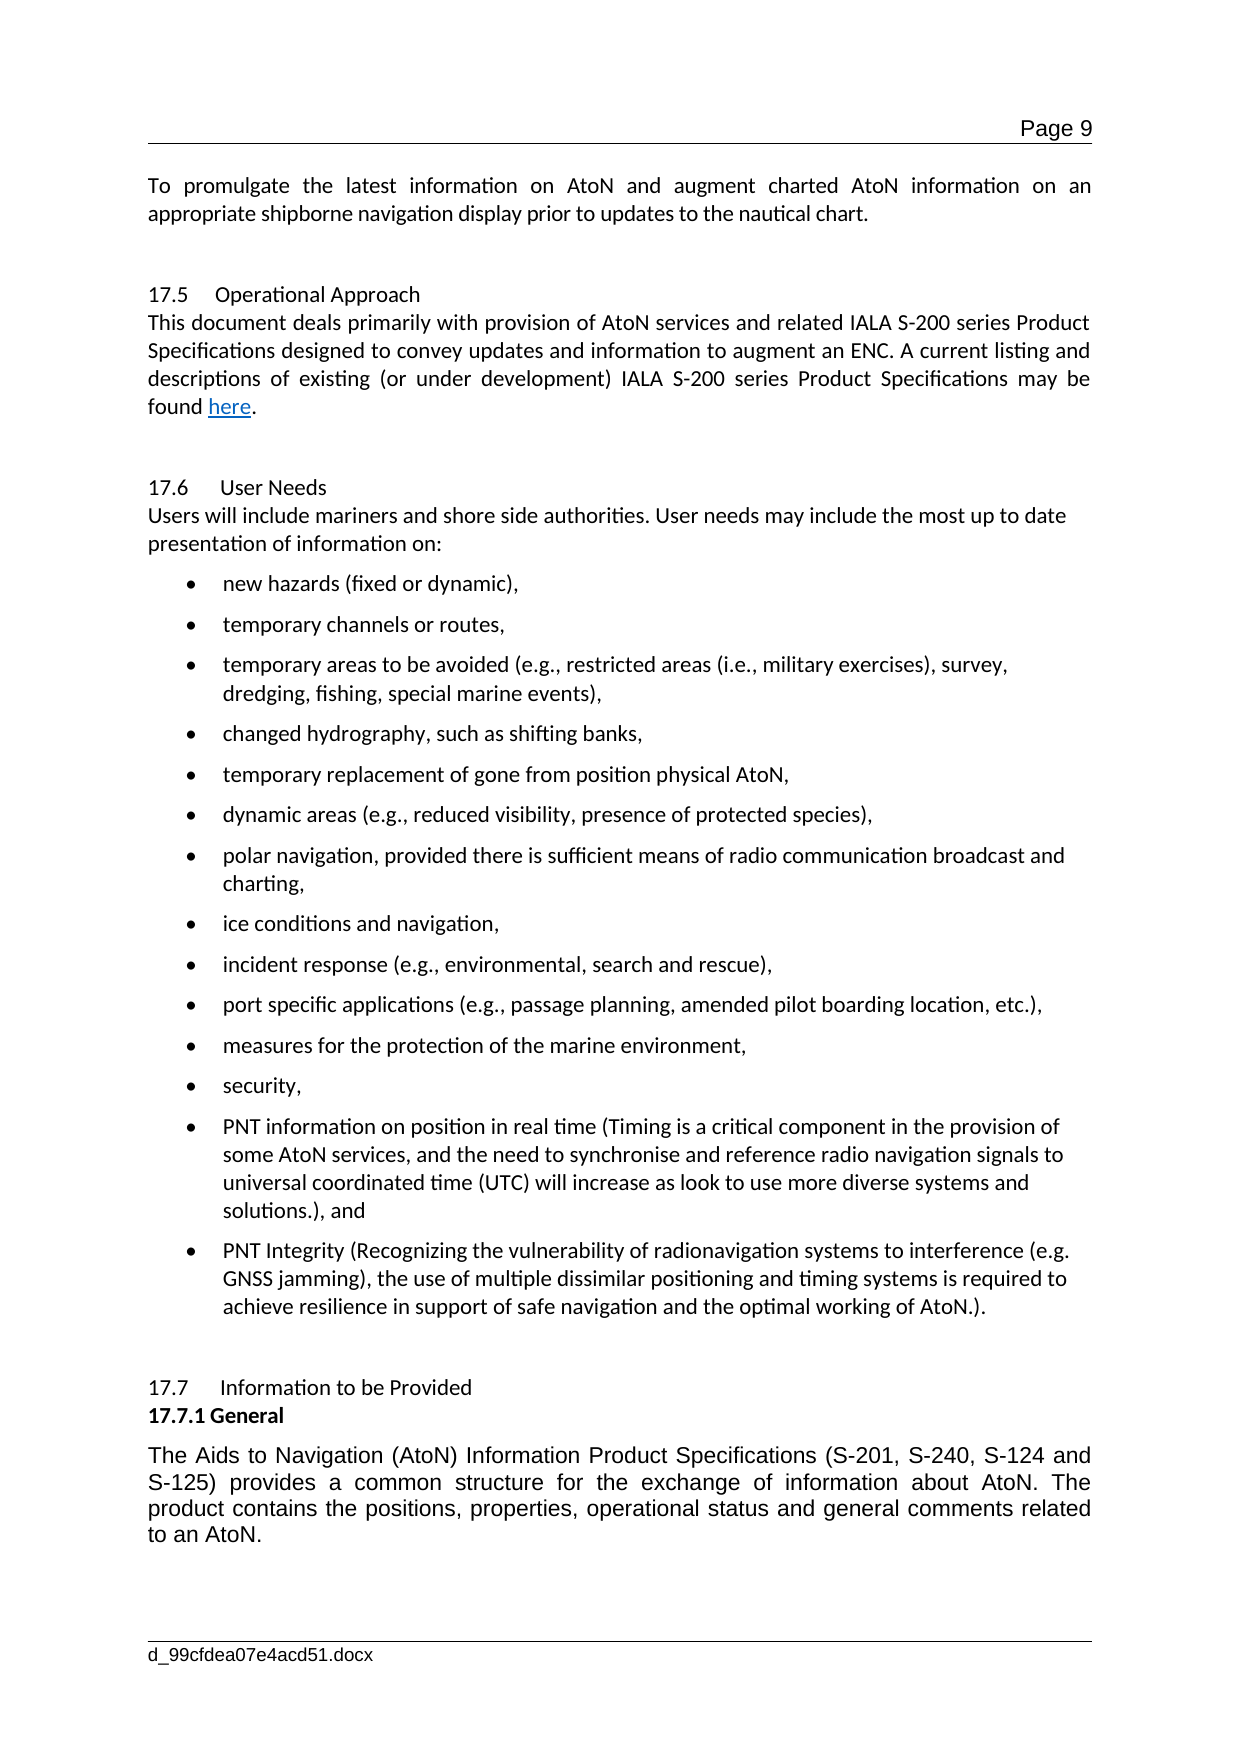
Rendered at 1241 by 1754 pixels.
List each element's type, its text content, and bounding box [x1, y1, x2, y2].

list PNT information on position in real time (Timing is a critical component in the provision of some AtoN services, and the need to synchronise and reference radio navigation signals to universal coordinated time (UTC) will increase as look to use more diverse systems and solutions.), and [185, 1112, 1092, 1224]
list PNT Integrity (Recognizing the vulnerability of radionavigation systems to interference (e.g. GNSS jamming), the use of multiple dissimilar positioning and timing systems is required to achieve resilience in support of safe navigation and the optimal working of AtoN.). [185, 1236, 1092, 1321]
list polar navigation, provided there is sufficient means of radio communication broadcast and charting, [185, 841, 1092, 897]
subtitle User Needs [148, 473, 1092, 501]
text The Aids to Navigation (AtoN) Information Product Specifications (S-201, S-240, S-124 and S-125) provides a common structure for the exchange of information about AtoN. The product contains the positions, properties, operational status and general comments related to an AtoN. [148, 1442, 1092, 1547]
subtitle Information to be Provided [148, 1373, 1092, 1402]
text To promulgate the latest information on AtoN and augment charted AtoN information on an appropriate shipborne navigation display prior to updates to the nautical chart. [148, 171, 1092, 227]
list ice conditions and navigation, [185, 909, 1092, 937]
list measures for the protection of the marine environment, [185, 1031, 1092, 1059]
text This document deals primarily with provision of AtoN services and related IALA S-200 series Product Specifications designed to convey updates and information to augment an ENC. A current listing and descriptions of existing (or under development) IALA S-200 series Product Specifications may be found here. [148, 308, 1092, 420]
list security, [185, 1071, 1092, 1099]
list temporary channels or routes, [185, 610, 1092, 638]
list incident response (e.g., environmental, search and rescue), [185, 950, 1092, 978]
text 17.7.1 General [148, 1402, 1092, 1429]
list temporary areas to be avoided (e.g., restricted areas (i.e., military exercises), survey, dredging, fishing, special marine events), [185, 651, 1092, 707]
list changed hydrography, such as shifting banks, [185, 719, 1092, 747]
subtitle Operational Approach [148, 280, 1092, 308]
list dynamic areas (e.g., reduced visibility, presence of protected species), [185, 800, 1092, 828]
text Users will include mariners and shore side authorities. User needs may include the most up to date presentation of information on: [148, 501, 1092, 557]
list temporary replacement of gone from position physical AtoN, [185, 760, 1092, 788]
list port specific applications (e.g., passage planning, amended pilot boarding location, etc.), [185, 990, 1092, 1018]
list new hazards (fixed or dynamic), [185, 569, 1092, 598]
